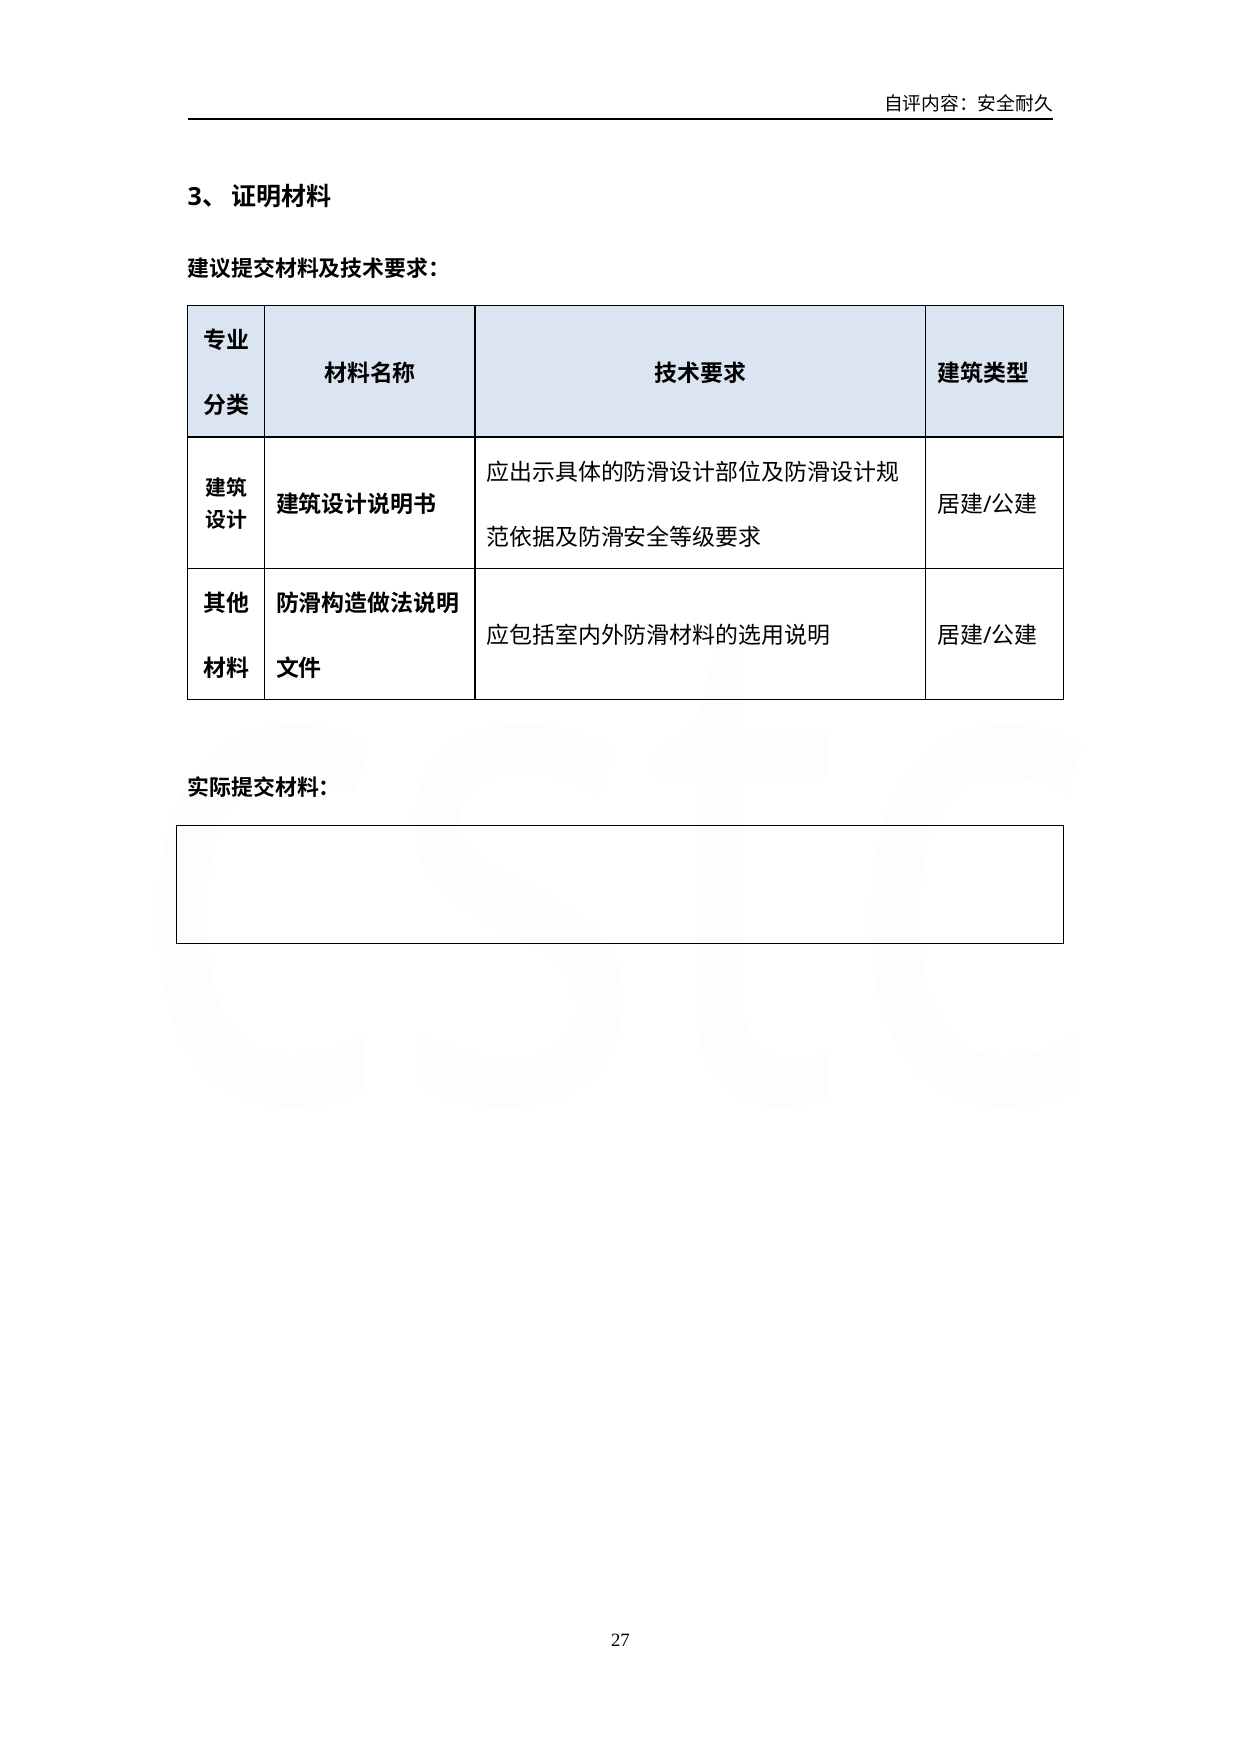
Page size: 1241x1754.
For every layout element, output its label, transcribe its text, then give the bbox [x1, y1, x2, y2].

table_cell 居建/公建 [926, 569, 1063, 698]
table_cell 建筑设计说明书 [265, 438, 474, 567]
table_cell 其他材料 [188, 569, 264, 698]
table_cell 应包括室内外防滑材料的选用说明 [476, 569, 925, 698]
table_header 建筑类型 [926, 306, 1063, 436]
table_cell 建筑设计 [188, 438, 264, 567]
list 证明材料 [187, 162, 1053, 227]
table_header 材料名称 [265, 306, 474, 436]
table_header 技术要求 [476, 306, 925, 436]
table_cell 防滑构造做法说明文件 [265, 569, 474, 698]
table_cell 居建/公建 [926, 438, 1063, 567]
text 实际提交材料： [187, 769, 1053, 802]
table_header 专业分类 [188, 306, 264, 436]
table_cell 应出示具体的防滑设计部位及防滑设计规范依据及防滑安全等级要求 [476, 438, 925, 567]
table_header [177, 826, 1063, 943]
text 建议提交材料及技术要求： [187, 250, 1053, 283]
